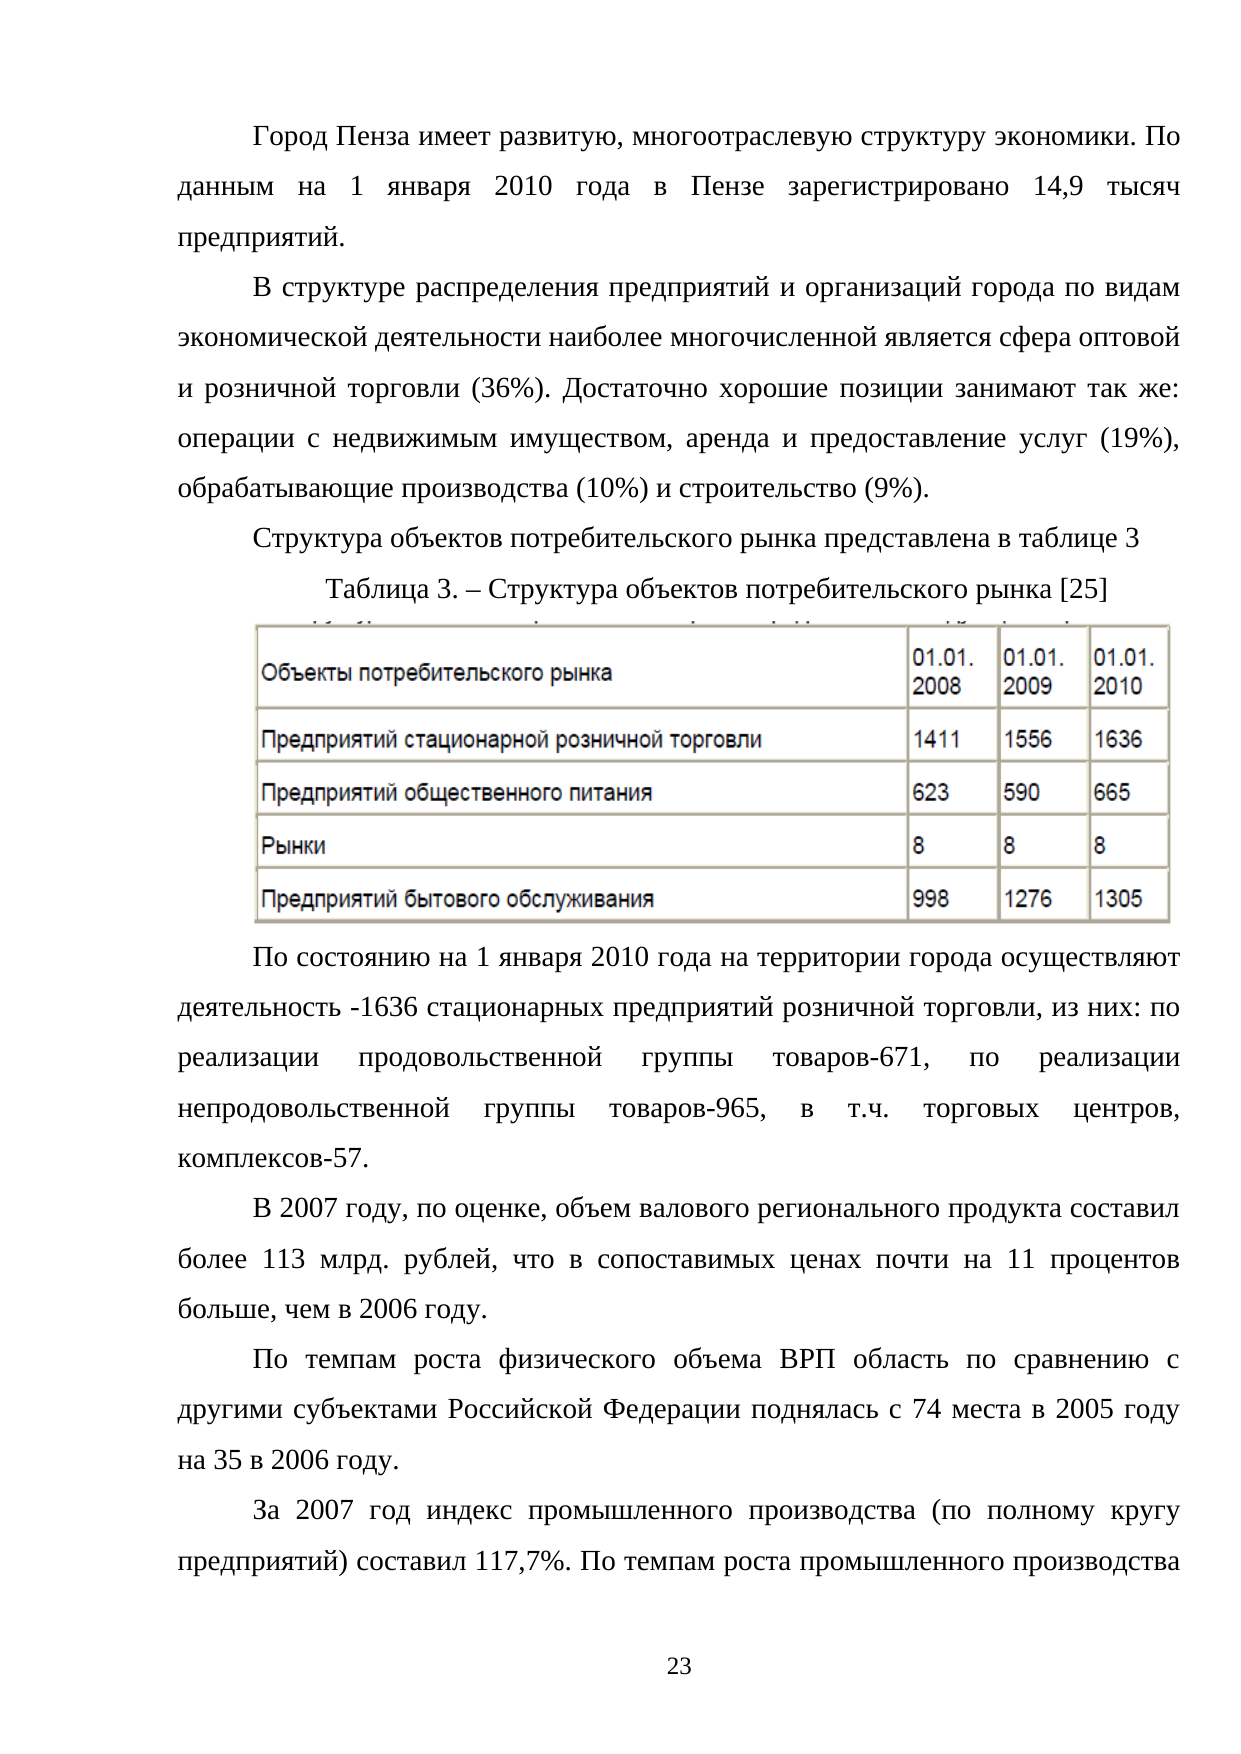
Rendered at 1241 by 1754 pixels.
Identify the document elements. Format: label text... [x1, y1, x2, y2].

picture [252, 621, 1173, 925]
text В 2007 году, по оценке, объем валового регионального продукта составил более 113 млрд. рублей, что в сопоставимых ценах почти на 11 процентов больше, чем в 2006 году. [177, 1190, 1181, 1324]
text Структура объектов потребительского рынка представлена в таблице 3 [177, 521, 1181, 554]
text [177, 1492, 1181, 1576]
text Город Пенза имеет развитую, многоотраслевую структуру экономики. По данным на 1 января 2010 года в Пензе зарегистрировано 14,9 тысяч предприятий. [177, 118, 1181, 252]
text Таблица 3. – Структура объектов потребительского рынка [25] [177, 571, 1181, 604]
text В структуре распределения предприятий и организаций города по видам экономической деятельности наиболее многочисленной является сфера оптовой и розничной торговли (36%). Достаточно хорошие позиции занимают так же: операции с недвижимым имуществом, аренда и предоставление услуг (19%), обрабатывающие производства (10%) и строительство (9%). [177, 269, 1181, 504]
text По состоянию на 1 января 2010 года на территории города осуществляют деятельность -1636 стационарных предприятий розничной торговли, из них: по реализации продовольственной группы товаров-671, по реализации непродовольственной группы товаров-965, в т.ч. торговых центров, комплексов-57. [177, 939, 1181, 1174]
text По темпам роста физического объема ВРП область по сравнению с другими субъектами Российской Федерации поднялась с 74 места в 2005 году на 35 в 2006 году. [177, 1341, 1181, 1476]
